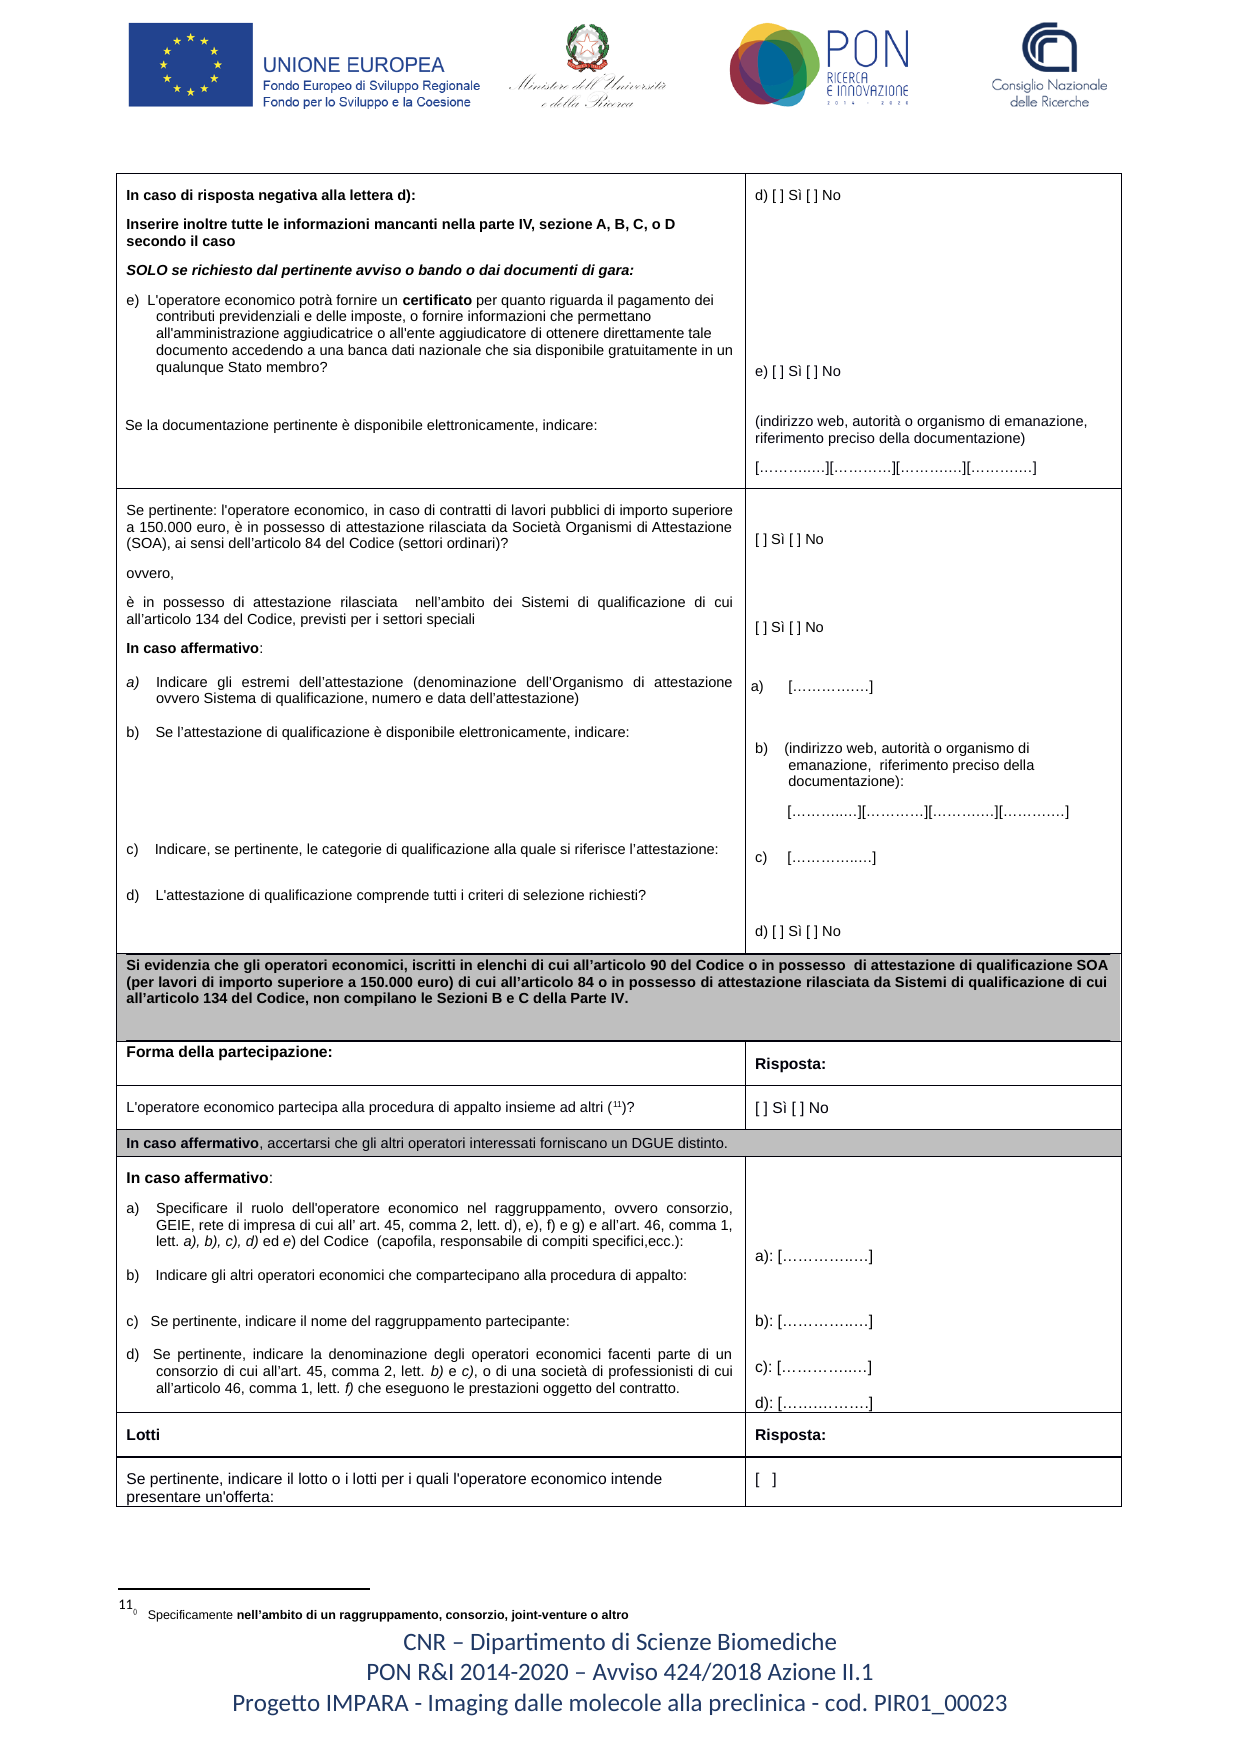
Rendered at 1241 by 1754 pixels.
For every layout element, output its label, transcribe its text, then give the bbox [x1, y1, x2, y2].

picture [118, 11, 1123, 118]
table_cell [ ] Sì [ ] No [746, 1086, 1121, 1129]
table_cell a): […………..…] b): […………..…] c): […………..…] d): […….……….] [746, 1157, 1121, 1412]
table_cell Lotti [117, 1413, 745, 1456]
table_cell Forma della partecipazione: [117, 1042, 745, 1085]
table_cell In caso affermativo, accertarsi che gli altri operatori interessati forniscano un DGUE distinto. [117, 1130, 1121, 1156]
table_cell In caso affermativo: Specificare il ruolo dell'operatore economico nel raggruppamento, ovvero consorzio, GEIE, rete di impresa di cui all’ art. 45, comma 2, lett. d), e), f) e g) e all’art. 46, comma 1, lett. a), b), c), d) ed e) del Codice (capofila, responsabile di compiti specifici,ecc.): b) Indicare gli altri operatori economici che compartecipano alla procedura di appalto: c) Se pertinente, indicare il nome del raggruppamento partecipante: d) Se pertinente, indicare la denominazione degli operatori economici facenti parte di un consorzio di cui all’art. 45, comma 2, lett. b) e c), o di una società di professionisti di cui all’articolo 46, comma 1, lett. f) che eseguono le prestazioni oggetto del contratto. [117, 1157, 745, 1412]
table_cell [ ] Sì [ ] No [ ] Sì [ ] No [………….…] b) (indirizzo web, autorità o organismo di emanazione, riferimento preciso della documentazione): [………..…][…………][……….…][……….…] c) […………..…] d) [ ] Sì [ ] No [746, 489, 1121, 952]
table_cell Se pertinente, indicare il lotto o i lotti per i quali l'operatore economico intende presentare un'offerta: [117, 1458, 745, 1506]
table_cell Risposta: [746, 1042, 1121, 1085]
table_cell [ ] [746, 1458, 1121, 1506]
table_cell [117, 174, 745, 488]
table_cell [746, 174, 1121, 488]
table_cell Risposta: [746, 1413, 1121, 1456]
table_cell Se pertinente: l'operatore economico, in caso di contratti di lavori pubblici di importo superiore a 150.000 euro, è in possesso di attestazione rilasciata da Società Organismi di Attestazione (SOA), ai sensi dell’articolo 84 del Codice (settori ordinari)? ovvero, è in possesso di attestazione rilasciata nell’ambito dei Sistemi di qualificazione di cui all’articolo 134 del Codice, previsti per i settori speciali In caso affermativo: Indicare gli estremi dell’attestazione (denominazione dell’Organismo di attestazione ovvero Sistema di qualificazione, numero e data dell’attestazione) b) Se l’attestazione di qualificazione è disponibile elettronicamente, indicare: c) Indicare, se pertinente, le categorie di qualificazione alla quale si riferisce l’attestazione: d) L'attestazione di qualificazione comprende tutti i criteri di selezione richiesti? [117, 489, 745, 952]
table_cell L'operatore economico partecipa alla procedura di appalto insieme ad altri ()? [117, 1086, 745, 1129]
